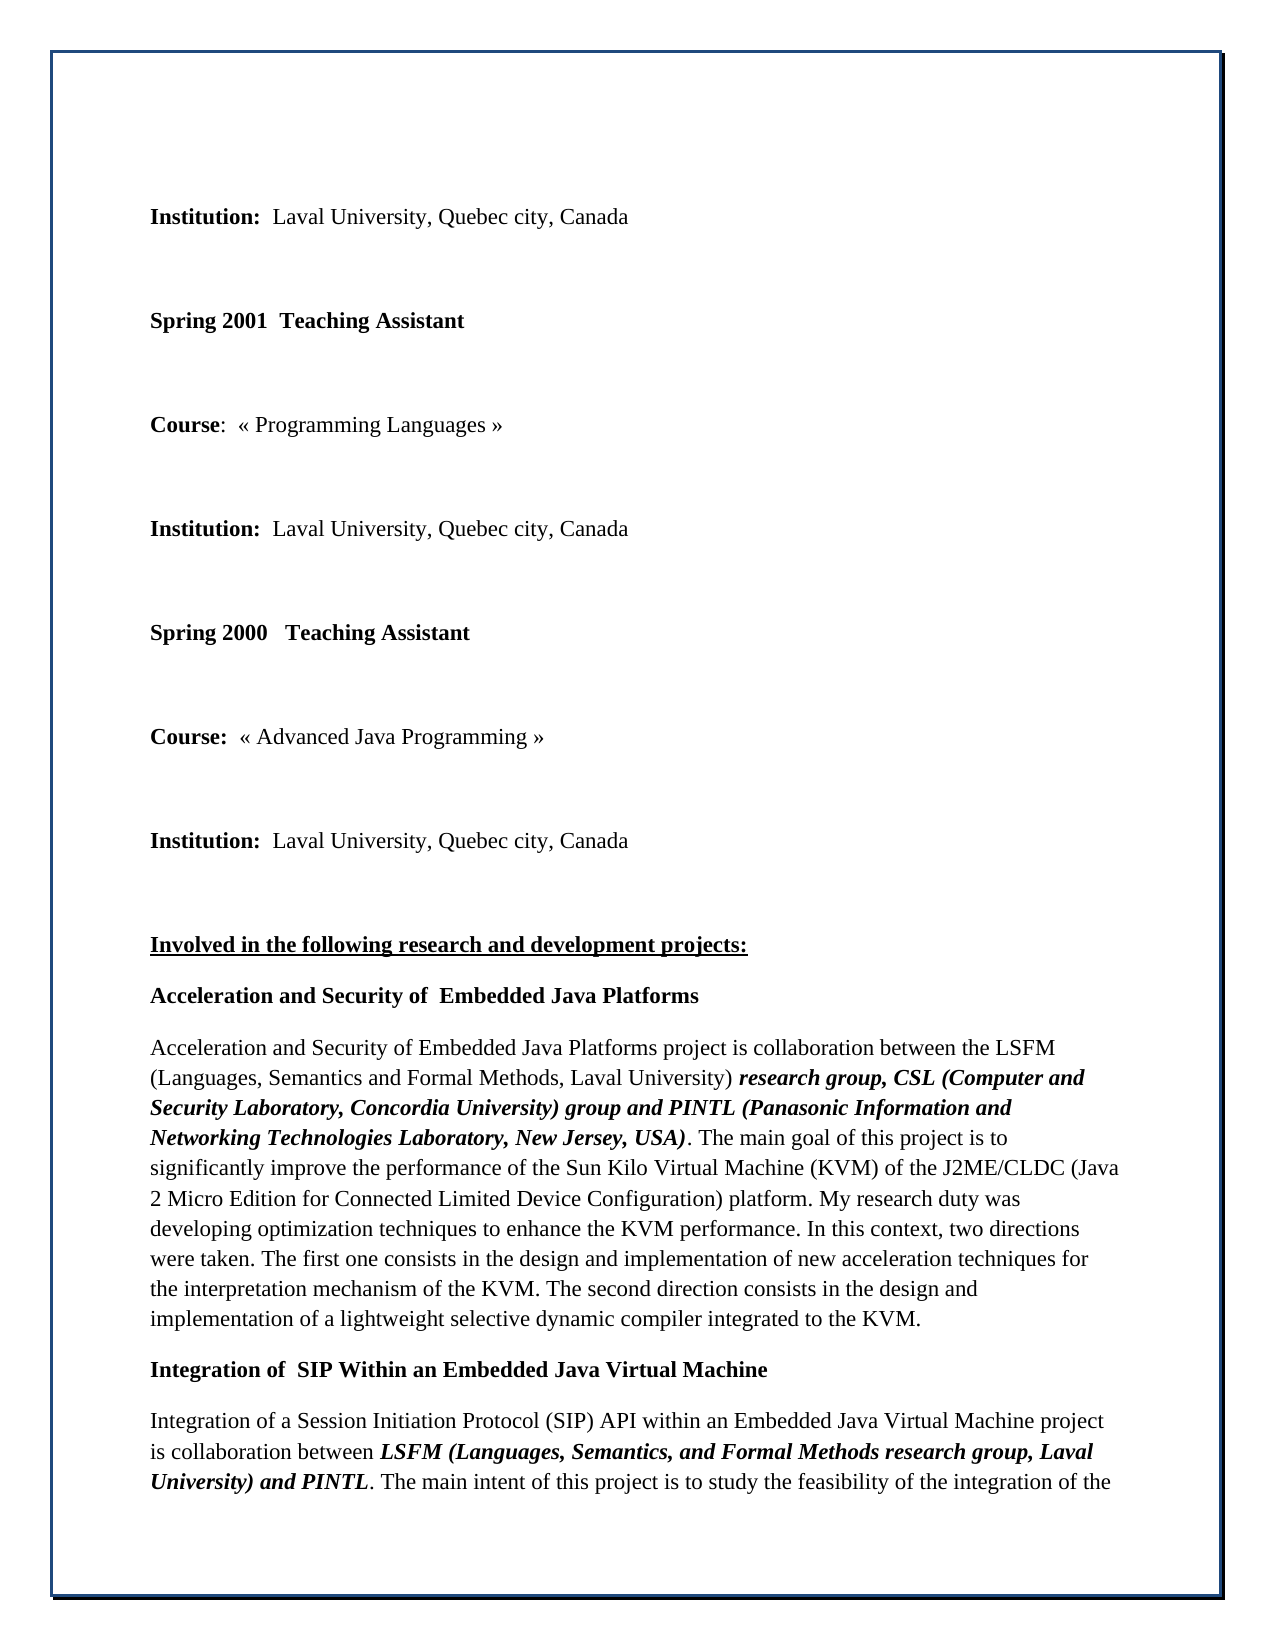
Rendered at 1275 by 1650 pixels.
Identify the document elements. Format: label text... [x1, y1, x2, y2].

text Involved in the following research and development projects: [150, 931, 1122, 958]
